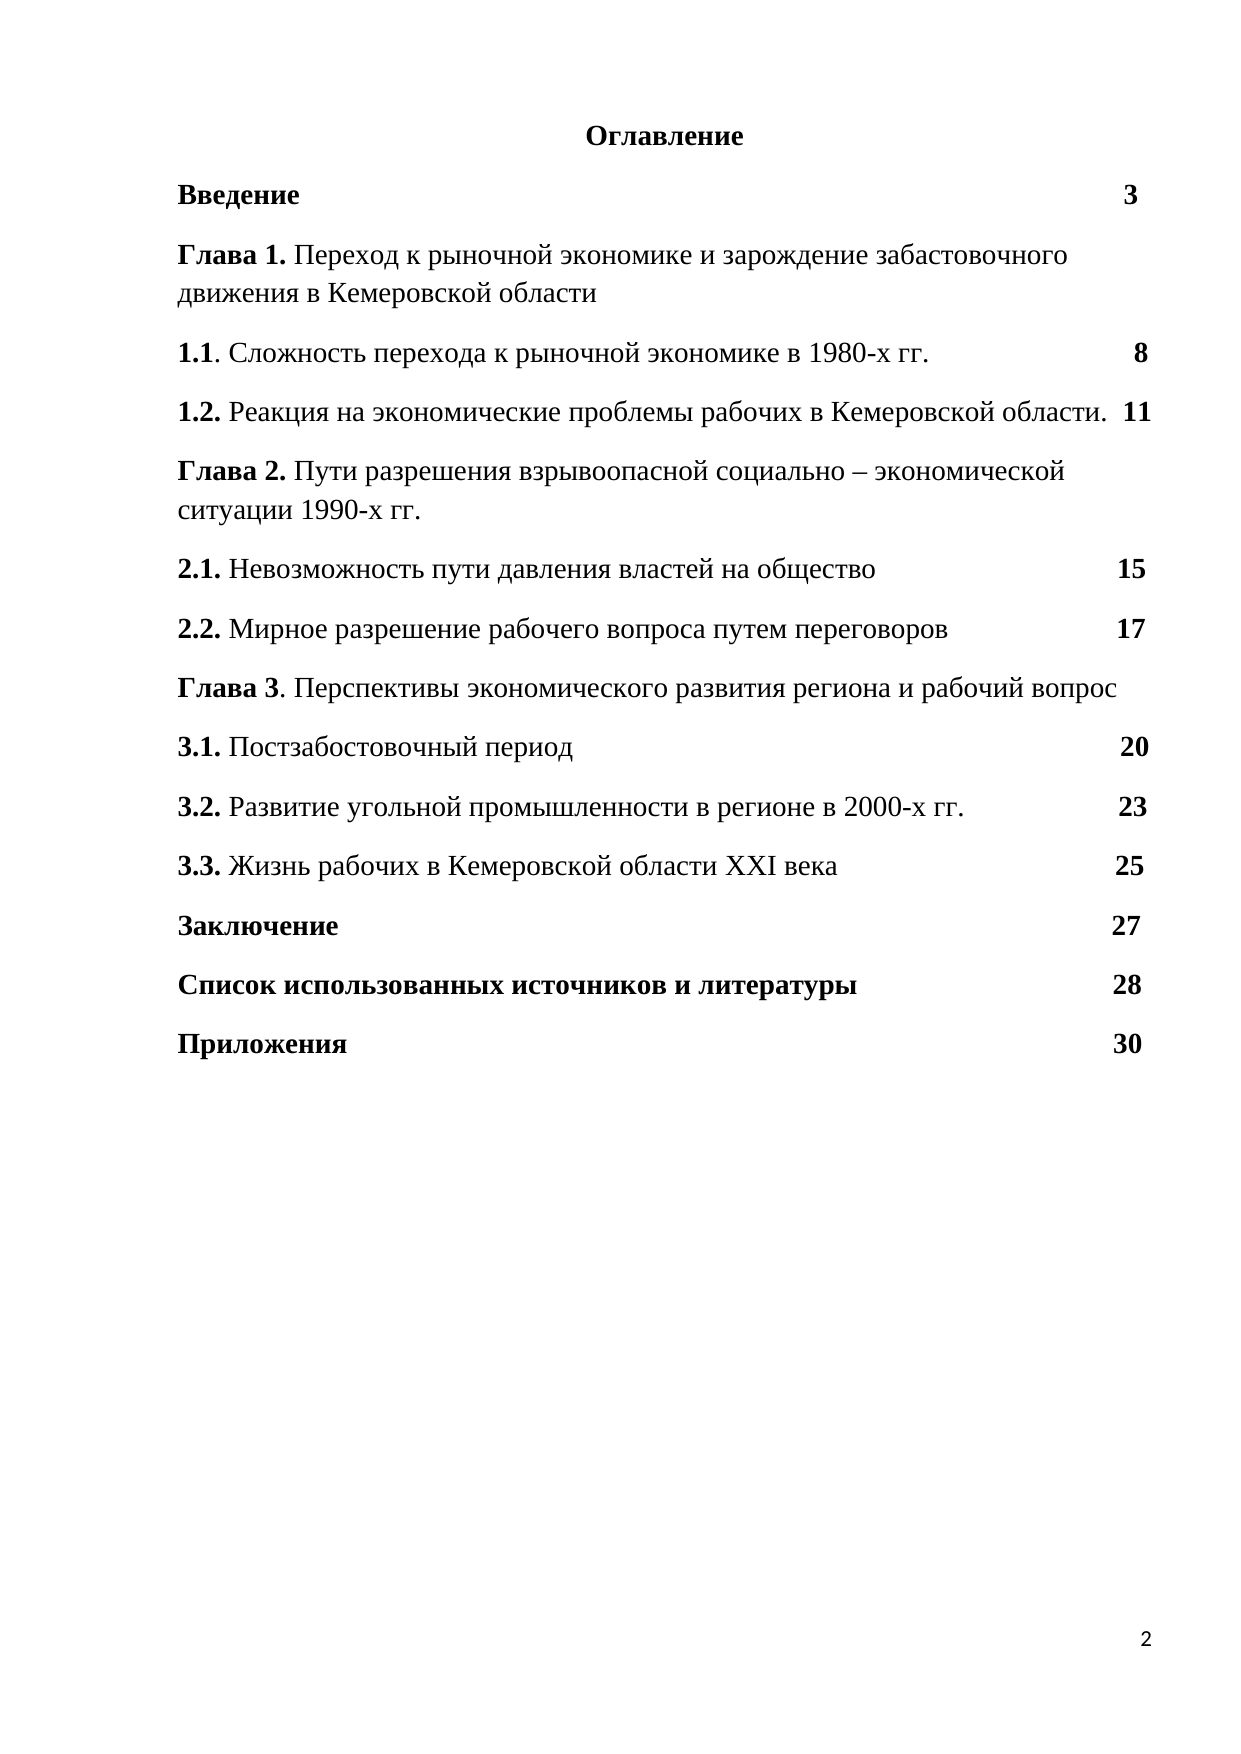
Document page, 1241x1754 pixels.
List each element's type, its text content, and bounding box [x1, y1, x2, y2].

text 3.2. Развитие угольной промышленности в регионе в 2000-х гг. 23 [177, 789, 1152, 822]
text 1.1. Сложность перехода к рыночной экономике в 1980-х гг. 8 [177, 335, 1152, 368]
text Заключение 27 [177, 908, 1152, 941]
text 1.2. Реакция на экономические проблемы рабочих в Кемеровской области. 11 [177, 394, 1152, 428]
text Оглавление [177, 118, 1152, 152]
text Глава 2. Пути разрешения взрывоопасной социально – экономической ситуации 1990-х гг. [177, 453, 1152, 526]
text 3.3. Жизнь рабочих в Кемеровской области XXI века 25 [177, 848, 1152, 882]
text 3.1. Постзабостовочный период 20 [177, 729, 1152, 763]
text Глава 3. Перспективы экономического развития региона и рабочий вопрос [177, 670, 1152, 704]
text 2.1. Невозможность пути давления властей на общество 15 [177, 551, 1152, 585]
text Список использованных источников и литературы 28 [177, 967, 1152, 1001]
text Введение 3 [177, 177, 1152, 211]
text Приложения 30 [177, 1026, 1152, 1060]
text 2.2. Мирное разрешение рабочего вопроса путем переговоров 17 [177, 611, 1152, 644]
text Глава 1. Переход к рыночной экономике и зарождение забастовочного движения в Кемеровской области [177, 237, 1152, 309]
